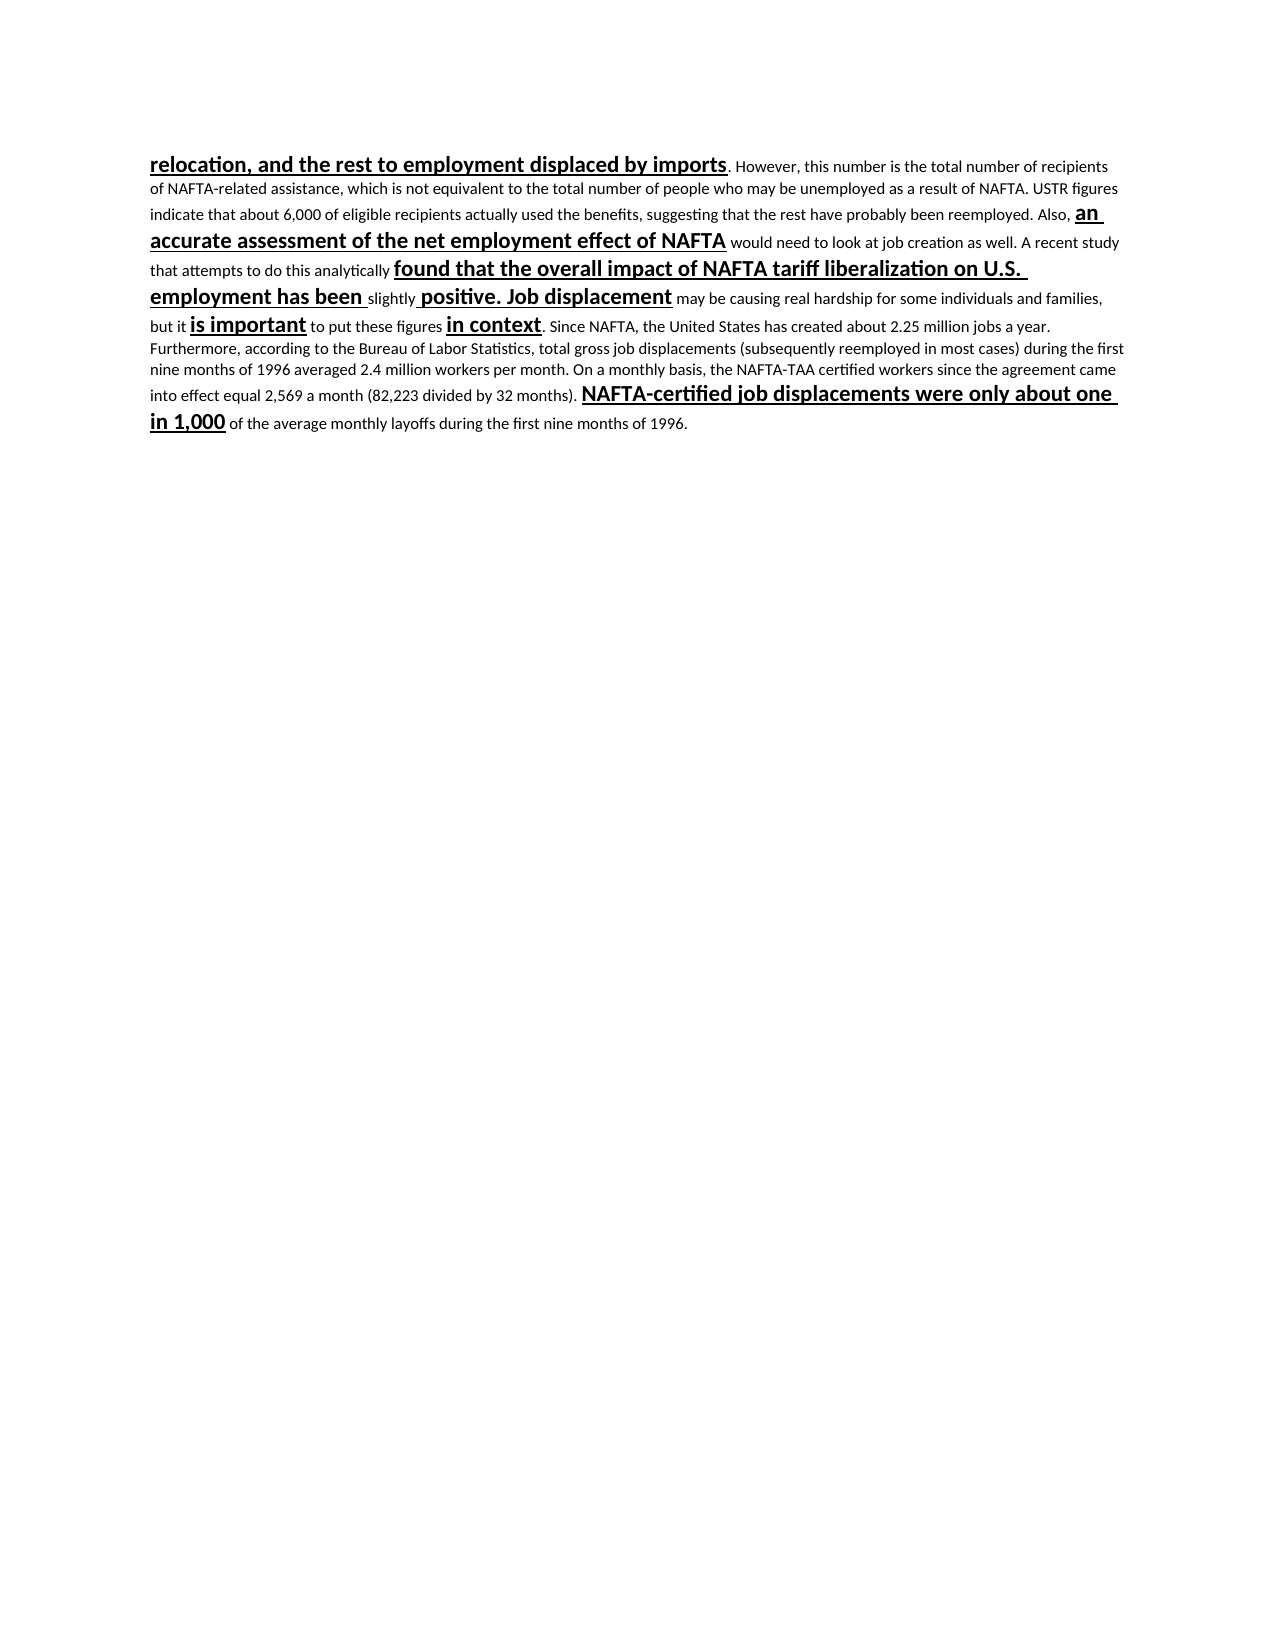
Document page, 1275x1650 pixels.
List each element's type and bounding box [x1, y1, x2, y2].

text [150, 150, 1125, 435]
